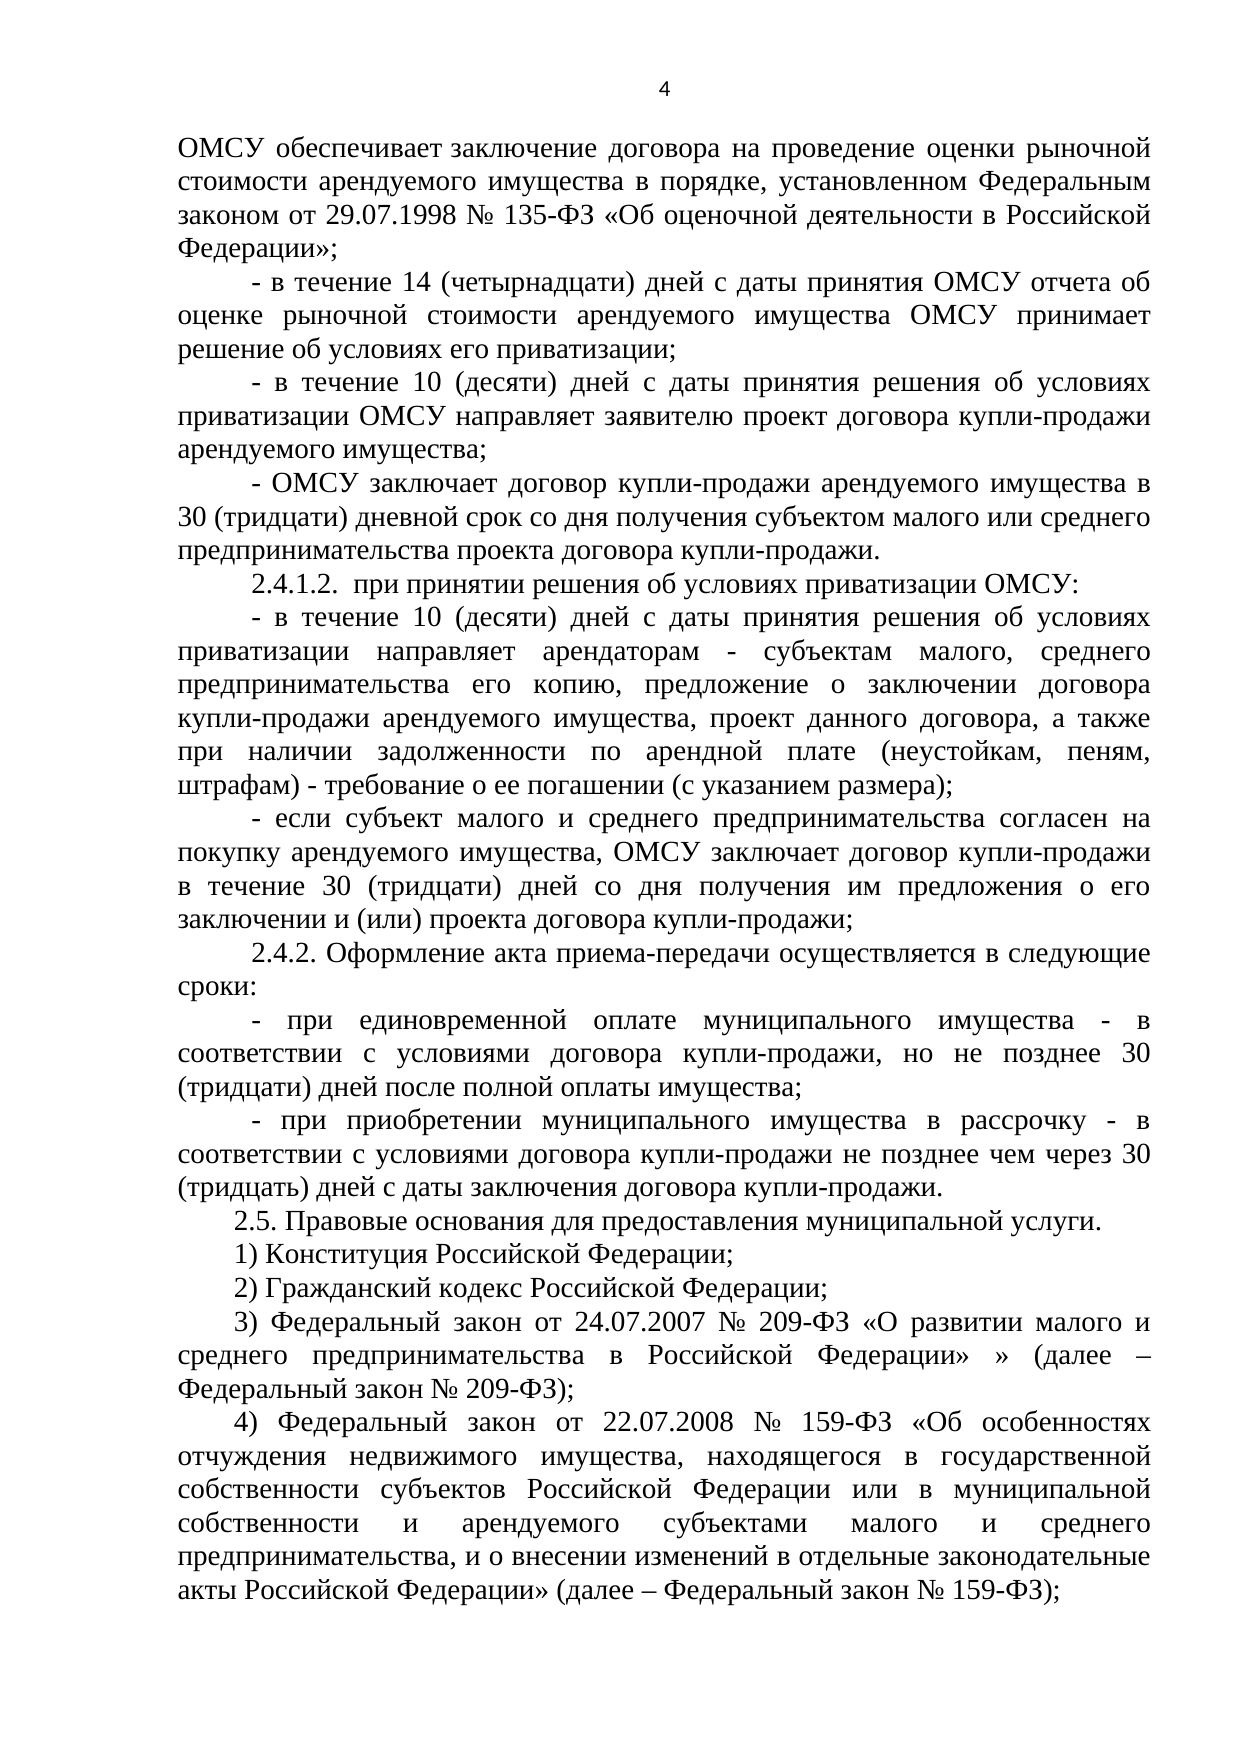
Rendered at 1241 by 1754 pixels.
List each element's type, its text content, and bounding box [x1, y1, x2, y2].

text 2.4.1.2. при принятии решения об условиях приватизации ОМСУ: [177, 566, 1152, 599]
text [177, 130, 1152, 264]
text 2.5. Правовые основания для предоставления муниципальной услуги. [177, 1203, 1152, 1237]
text 1) Конституция Российской Федерации; [177, 1237, 1152, 1270]
text 3) Федеральный закон от 24.07.2007 № 209-ФЗ «О развитии малого и среднего предпринимательства в Российской Федерации» » (далее – Федеральный закон № 209-ФЗ); [177, 1304, 1152, 1404]
text 4) Федеральный закон от 22.07.2008 № 159-ФЗ «Об особенностях отчуждения недвижимого имущества, находящегося в государственной собственности субъектов Российской Федерации или в муниципальной собственности и арендуемого субъектами малого и среднего предпринимательства, и о внесении изменений в отдельные законодательные акты Российской Федерации» (далее – Федеральный закон № 159-ФЗ); [177, 1404, 1152, 1606]
text - при единовременной оплате муниципального имущества - в соответствии с условиями договора купли-продажи, но не позднее 30 (тридцати) дней после полной оплаты имущества; [177, 1002, 1152, 1102]
text - в течение 10 (десяти) дней с даты принятия решения об условиях приватизации ОМСУ направляет заявителю проект договора купли-продажи арендуемого имущества; [177, 364, 1152, 465]
text - если субъект малого и среднего предпринимательства согласен на покупку арендуемого имущества, ОМСУ заключает договор купли-продажи в течение 30 (тридцати) дней со дня получения им предложения о его заключении и (или) проекта договора купли-продажи; [177, 801, 1152, 935]
text - в течение 10 (десяти) дней с даты принятия решения об условиях приватизации направляет арендаторам - субъектам малого, среднего предпринимательства его копию, предложение о заключении договора купли-продажи арендуемого имущества, проект данного договора, а также при наличии задолженности по арендной плате (неустойкам, пеням, штрафам) - требование о ее погашении (с указанием размера); [177, 599, 1152, 801]
text - при приобретении муниципального имущества в рассрочку - в соответствии с условиями договора купли-продажи не позднее чем через 30 (тридцать) дней с даты заключения договора купли-продажи. [177, 1102, 1152, 1203]
text - в течение 14 (четырнадцати) дней с даты принятия ОМСУ отчета об оценке рыночной стоимости арендуемого имущества ОМСУ принимает решение об условиях его приватизации; [177, 264, 1152, 364]
text 2) Гражданский кодекс Российской Федерации; [177, 1270, 1152, 1304]
text 2.4.2. Оформление акта приема-передачи осуществляется в следующие сроки: [177, 935, 1152, 1002]
text - ОМСУ заключает договор купли-продажи арендуемого имущества в 30 (тридцати) дневной срок со дня получения субъектом малого или среднего предпринимательства проекта договора купли-продажи. [177, 465, 1152, 566]
